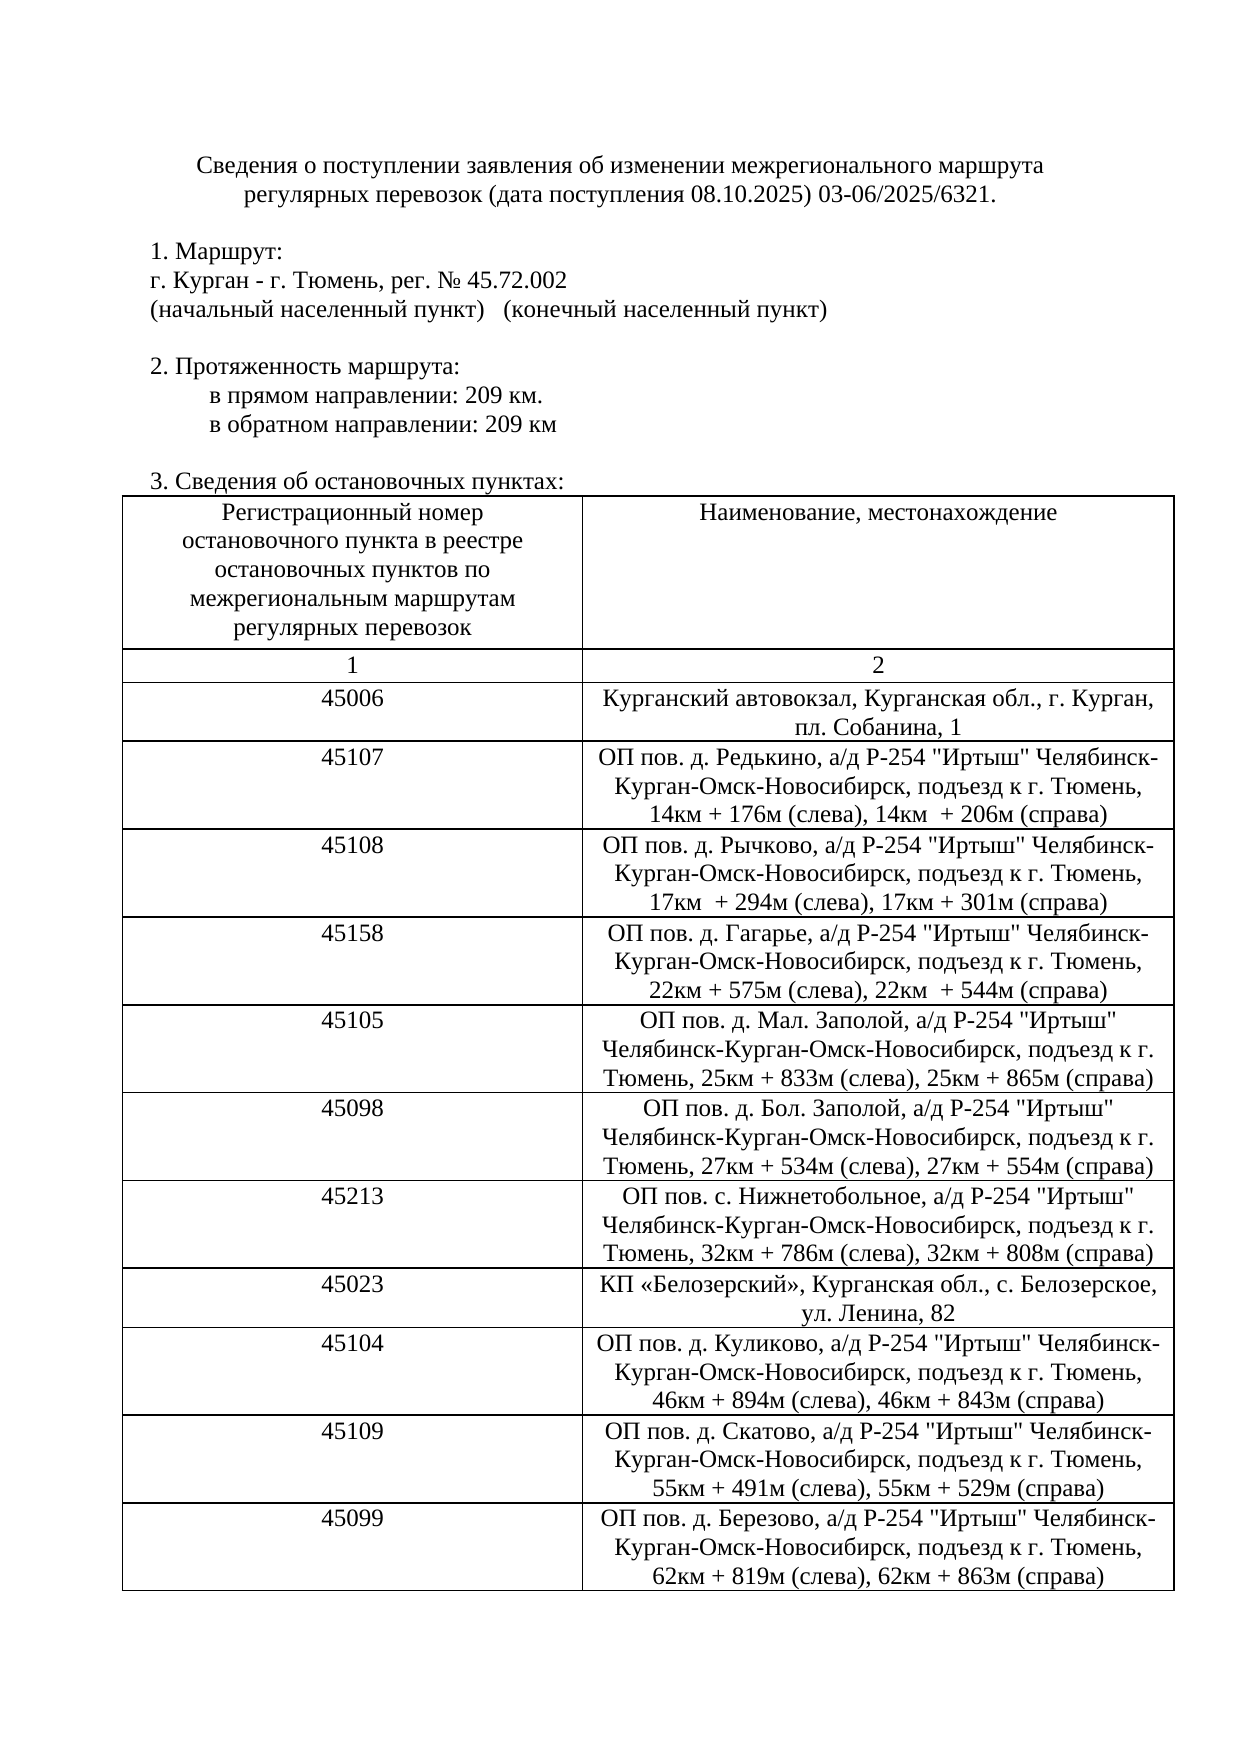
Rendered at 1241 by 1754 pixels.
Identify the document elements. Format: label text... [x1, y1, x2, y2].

table_cell ОП пов. с. Нижнетобольное, а/д Р-254 "Иртыш" Челябинск-Курган-Омск-Новосибирск, подъезд к г. Тюмень, 32км + 786м (слева), 32км + 808м (справа) [583, 1181, 1173, 1267]
text в обратном направлении: 209 км [150, 409, 1090, 437]
table_cell 45158 [123, 918, 582, 1004]
table_cell ОП пов. д. Куликово, а/д Р-254 "Иртыш" Челябинск-Курган-Омск-Новосибирск, подъезд к г. Тюмень, 46км + 894м (слева), 46км + 843м (справа) [583, 1328, 1173, 1414]
table_cell 45104 [123, 1328, 582, 1414]
text в прямом направлении: 209 км. [150, 380, 1090, 409]
table_cell ОП пов. д. Скатово, а/д Р-254 "Иртыш" Челябинск-Курган-Омск-Новосибирск, подъезд к г. Тюмень, 55км + 491м (слева), 55км + 529м (справа) [583, 1416, 1173, 1502]
text г. Курган - г. Тюмень, рег. № 45.72.002 [150, 265, 1090, 294]
table_cell ОП пов. д. Мал. Заполой, а/д Р-254 "Иртыш" Челябинск-Курган-Омск-Новосибирск, подъезд к г. Тюмень, 25км + 833м (слева), 25км + 865м (справа) [583, 1006, 1173, 1092]
table_cell ОП пов. д. Бол. Заполой, а/д Р-254 "Иртыш" Челябинск-Курган-Омск-Новосибирск, подъезд к г. Тюмень, 27км + 534м (слева), 27км + 554м (справа) [583, 1093, 1173, 1179]
text 3. Сведения об остановочных пунктах: [150, 466, 1090, 495]
table_cell 1 [123, 650, 582, 681]
table_cell ОП пов. д. Гагарье, а/д Р-254 "Иртыш" Челябинск-Курган-Омск-Новосибирск, подъезд к г. Тюмень, 22км + 575м (слева), 22км + 544м (справа) [583, 918, 1173, 1004]
table_cell 2 [583, 650, 1173, 681]
table_header Регистрационный номер остановочного пункта в реестре остановочных пунктов по межрегиональным маршрутам регулярных перевозок [123, 497, 582, 648]
table_cell 45023 [123, 1269, 582, 1326]
table_cell ОП пов. д. Редькино, а/д Р-254 "Иртыш" Челябинск-Курган-Омск-Новосибирск, подъезд к г. Тюмень, 14км + 176м (слева), 14км + 206м (справа) [583, 742, 1173, 828]
table_cell ОП пов. д. Березово, а/д Р-254 "Иртыш" Челябинск-Курган-Омск-Новосибирск, подъезд к г. Тюмень, 62км + 819м (слева), 62км + 863м (справа) [583, 1504, 1173, 1590]
table_cell 45108 [123, 830, 582, 916]
table_cell 45105 [123, 1006, 582, 1092]
table_cell 45107 [123, 742, 582, 828]
table_cell 45109 [123, 1416, 582, 1502]
text 1. Маршрут: [150, 236, 1090, 265]
table_cell 45098 [123, 1093, 582, 1179]
text 2. Протяженность маршрута: [150, 351, 1090, 380]
text (начальный населенный пункт) (конечный населенный пункт) [150, 294, 1090, 322]
table_cell 45006 [123, 683, 582, 740]
table_header Наименование, местонахождение [583, 497, 1173, 648]
text Сведения о поступлении заявления об изменении межрегионального маршрута регулярных перевозок (дата поступления 08.10.2025) 03-06/2025/6321. [150, 150, 1090, 207]
table_cell ОП пов. д. Рычково, а/д Р-254 "Иртыш" Челябинск-Курган-Омск-Новосибирск, подъезд к г. Тюмень, 17км + 294м (слева), 17км + 301м (справа) [583, 830, 1173, 916]
table_cell 45213 [123, 1181, 582, 1267]
table_cell Курганский автовокзал, Курганская обл., г. Курган, пл. Собанина, 1 [583, 683, 1173, 740]
table_cell 45099 [123, 1504, 582, 1590]
table_cell КП «Белозерский», Курганская обл., с. Белозерское, ул. Ленина, 82 [583, 1269, 1173, 1326]
